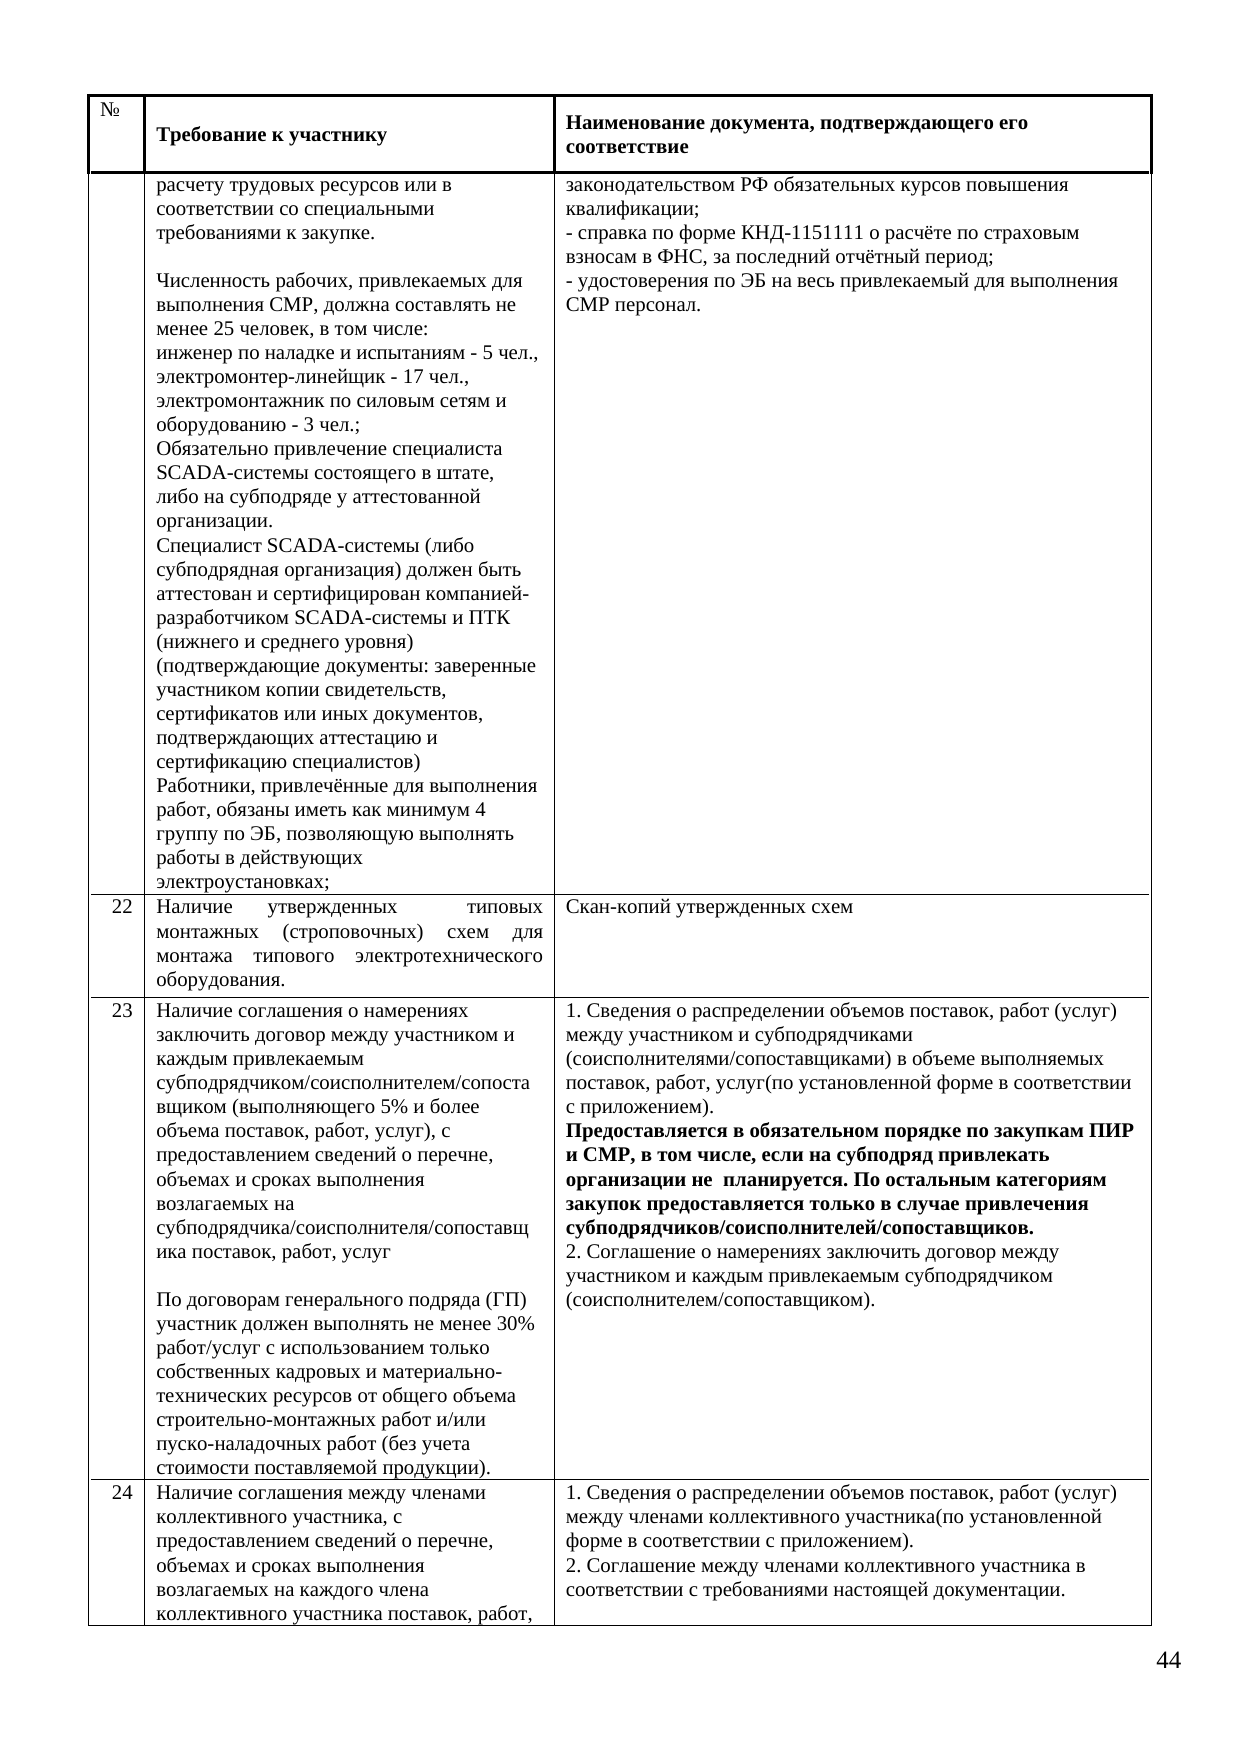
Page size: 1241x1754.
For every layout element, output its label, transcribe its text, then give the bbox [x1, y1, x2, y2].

table_header Наименование документа, подтверждающего его соответствие [556, 97, 1150, 171]
table_cell Скан-копий утвержденных схем [555, 894, 1151, 997]
table_cell [89, 171, 144, 893]
table_cell 1. Сведения о распределении объемов поставок, работ (услуг) между участником и субподрядчиками (соисполнителями/сопоставщиками) в объеме выполняемых поставок, работ, услуг(по установленной форме в соответствии с приложением). Предоставляется в обязательном порядке по закупкам ПИР и СМР, в том числе, если на субподряд привлекать организации не планируется. По остальным категориям закупок предоставляется только в случае привлечения субподрядчиков/соисполнителей/сопоставщиков. 2. Соглашение о намерениях заключить договор между участником и каждым привлекаемым субподрядчиком (соисполнителем/сопоставщиком). [555, 997, 1151, 1479]
table_header № [90, 97, 143, 171]
table_cell Наличие соглашения о намерениях заключить договор между участником и каждым привлекаемым субподрядчиком/соисполнителем/сопоставщиком (выполняющего 5% и более объема поставок, работ, услуг), с предоставлением сведений о перечне, объемах и сроках выполнения возлагаемых на субподрядчика/соисполнителя/сопоставщика поставок, работ, услуг По договорам генерального подряда (ГП) участник должен выполнять не менее 30% работ/услуг c использованием только собственных кадровых и материально-технических ресурсов от общего объема строительно-монтажных работ и/или пуско-наладочных работ (без учета стоимости поставляемой продукции). [145, 998, 554, 1479]
table_cell Наличие утвержденных типовых монтажных (строповочных) схем для монтажа типового электротехнического оборудования. [145, 895, 554, 997]
table_cell [89, 894, 144, 997]
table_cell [145, 1480, 554, 1625]
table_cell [145, 174, 554, 893]
table_header Требование к участнику [146, 97, 553, 171]
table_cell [555, 171, 1151, 893]
table_cell [89, 1479, 144, 1625]
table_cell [555, 1479, 1151, 1625]
table_cell [89, 997, 144, 1479]
